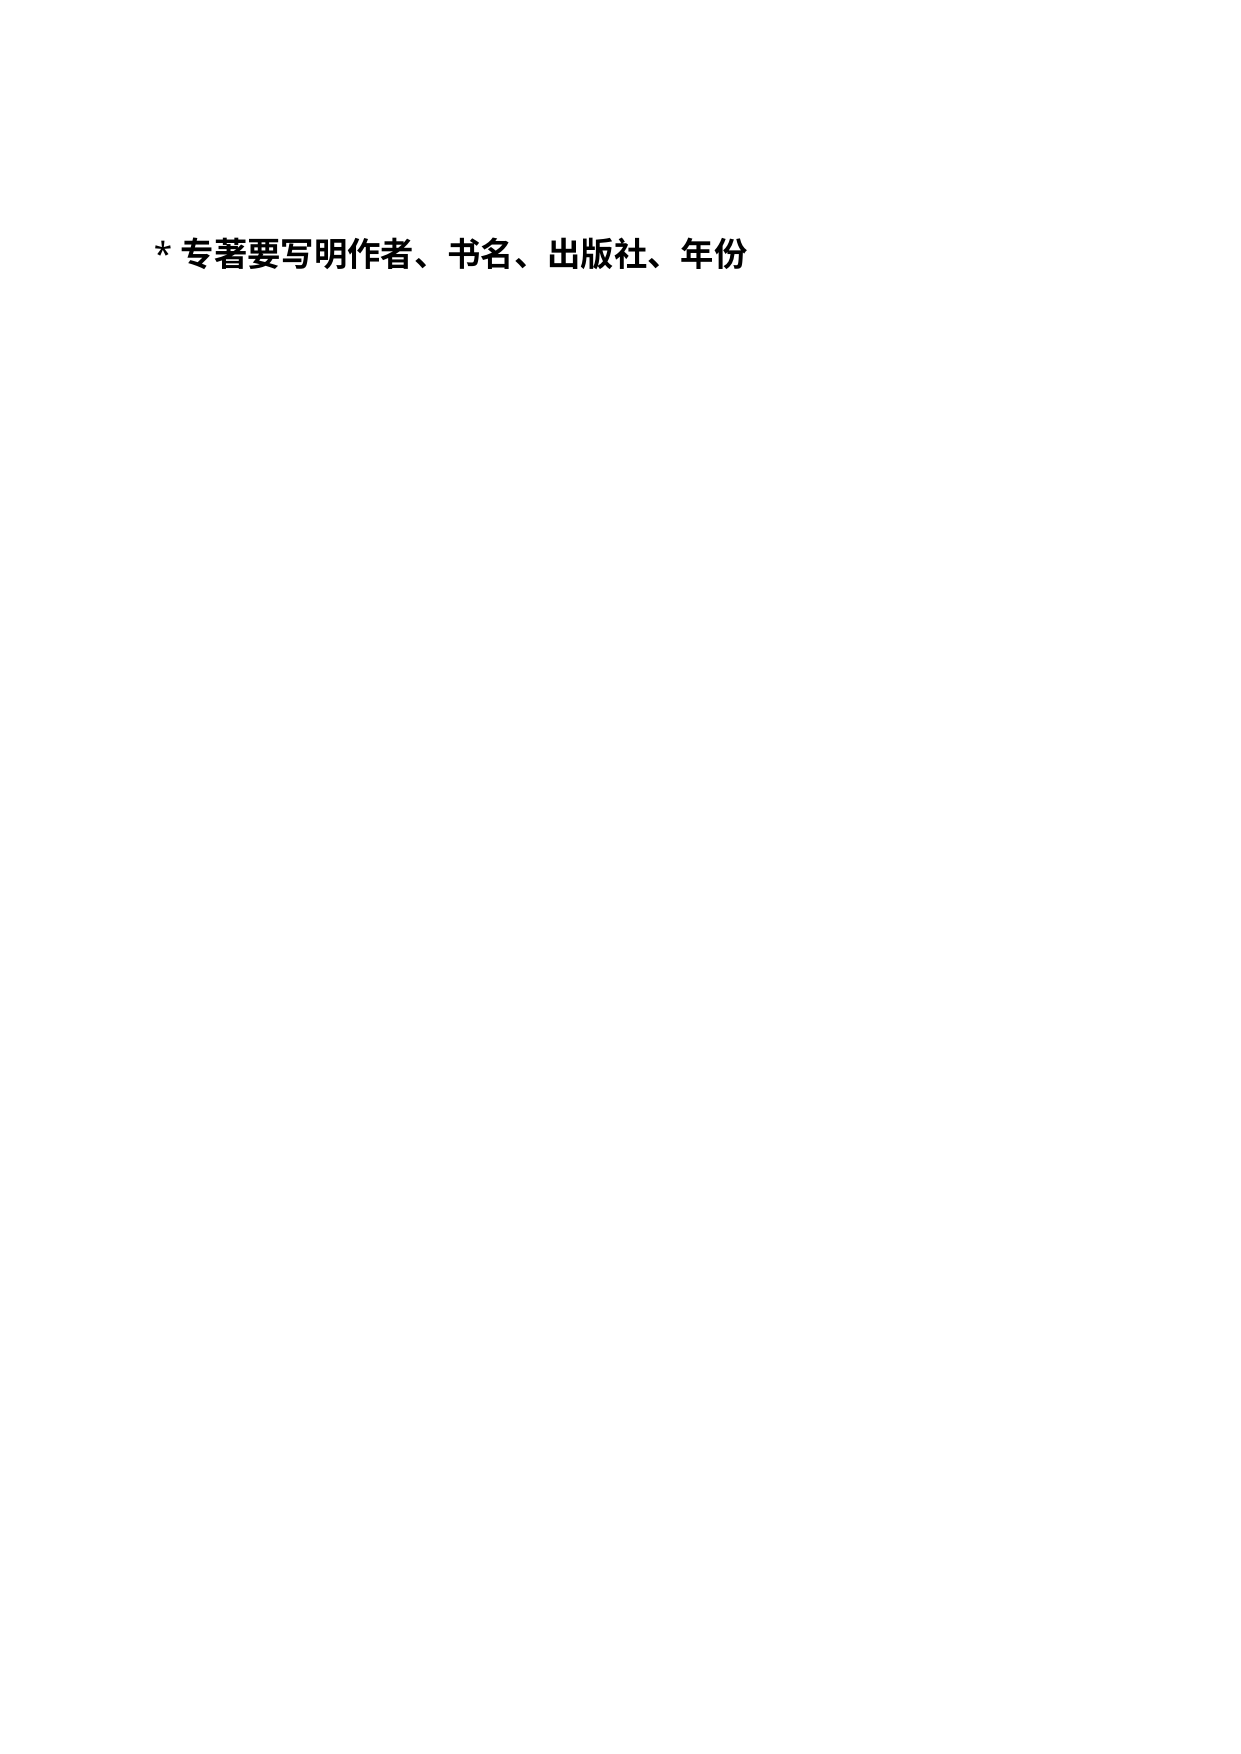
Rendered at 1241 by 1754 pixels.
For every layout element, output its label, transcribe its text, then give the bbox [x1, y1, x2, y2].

text * 专著要写明作者、书名、出版社、年份 [153, 219, 1098, 284]
